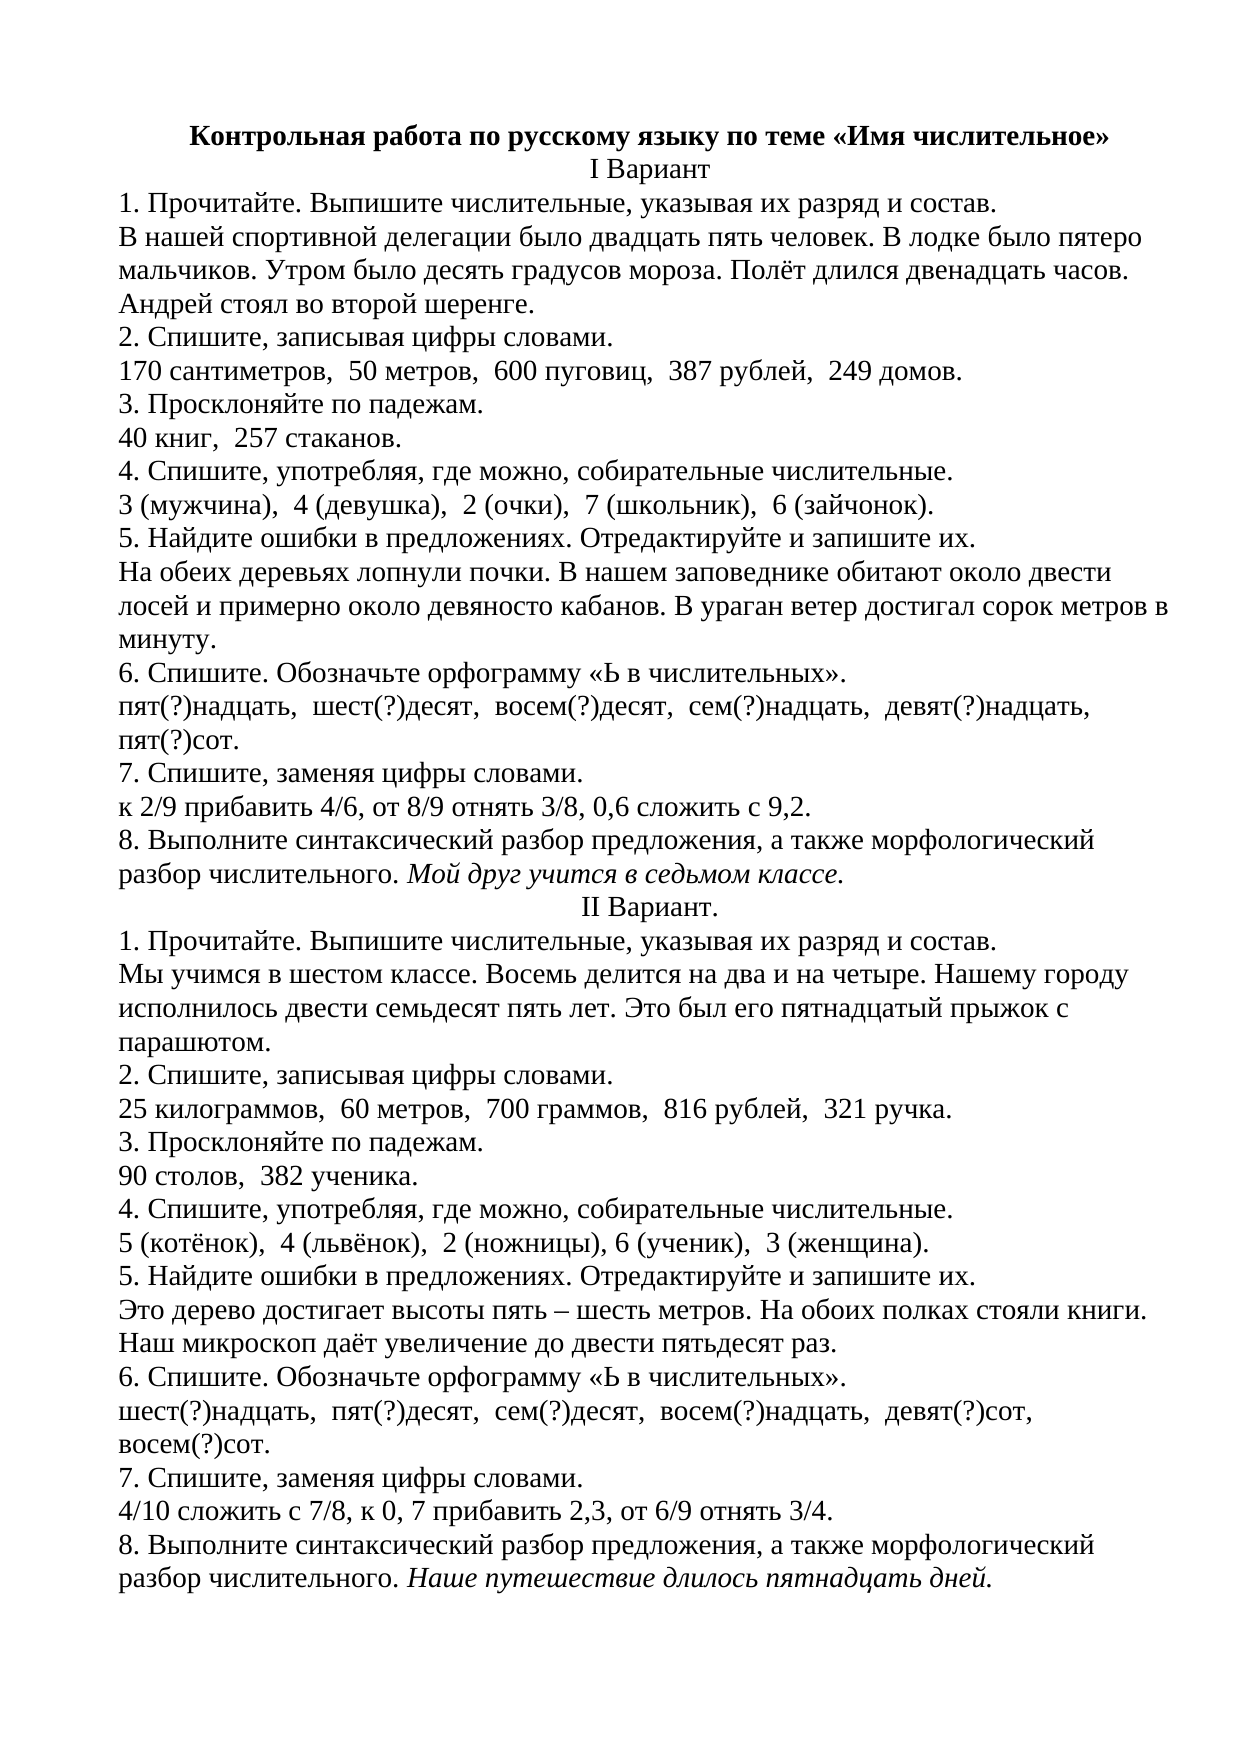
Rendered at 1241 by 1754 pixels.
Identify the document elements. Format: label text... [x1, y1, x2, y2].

text 5. Найдите ошибки в предложениях. Отредактируйте и запишите их. [118, 521, 1181, 554]
text 4. Спишите, употребляя, где можно, собирательные числительные. [118, 453, 1181, 487]
text 8. Выполните синтаксический разбор предложения, а также морфологический разбор числительного. Мой друг учится в седьмом классе. [118, 822, 1181, 889]
text 2. Спишите, записывая цифры словами. [118, 1057, 1181, 1091]
text 4/10 сложить с 7/8, к 0, 7 прибавить 2,3, от 6/9 отнять 3/4. [118, 1493, 1181, 1527]
text 1. Прочитайте. Выпишите числительные, указывая их разряд и состав. [118, 923, 1181, 957]
text 2. Спишите, записывая цифры словами. [118, 319, 1181, 353]
text Контрольная работа по русскому языку по теме «Имя числительное» [118, 118, 1181, 152]
text 1. Прочитайте. Выпишите числительные, указывая их разряд и состав. [118, 185, 1181, 219]
text 5. Найдите ошибки в предложениях. Отредактируйте и запишите их. [118, 1258, 1181, 1292]
text На обеих деревьях лопнули почки. В нашем заповеднике обитают около двести лосей и примерно около девяносто кабанов. В ураган ветер достигал сорок метров в минуту. [118, 554, 1181, 655]
text 6. Спишите. Обозначьте орфограмму «Ь в числительных». [118, 655, 1181, 688]
text 170 сантиметров, 50 метров, 600 пуговиц, 387 рублей, 249 домов. [118, 353, 1181, 386]
text 40 книг, 257 стаканов. [118, 420, 1181, 453]
text 3. Просклоняйте по падежам. [118, 386, 1181, 420]
text В нашей спортивной делегации было двадцать пять человек. В лодке было пятеро мальчиков. Утром было десять градусов мороза. Полёт длился двенадцать часов. Андрей стоял во второй шеренге. [118, 219, 1181, 319]
text 3. Просклоняйте по падежам. [118, 1124, 1181, 1158]
text шест(?)надцать, пят(?)десят, сем(?)десят, восем(?)надцать, девят(?)сот, восем(?)сот. [118, 1393, 1181, 1460]
text 8. Выполните синтаксический разбор предложения, а также морфологический разбор числительного. Наше путешествие длилось пятнадцать дней. [118, 1527, 1181, 1594]
text 25 килограммов, 60 метров, 700 граммов, 816 рублей, 321 ручка. [118, 1091, 1181, 1124]
text 3 (мужчина), 4 (девушка), 2 (очки), 7 (школьник), 6 (зайчонок). [118, 487, 1181, 521]
text к 2/9 прибавить 4/6, от 8/9 отнять 3/8, 0,6 сложить с 9,2. [118, 789, 1181, 822]
text Это дерево достигает высоты пять – шесть метров. На обоих полках стояли книги. Наш микроскоп даёт увеличение до двести пятьдесят раз. [118, 1292, 1181, 1359]
text 5 (котёнок), 4 (львёнок), 2 (ножницы), 6 (ученик), 3 (женщина). [118, 1225, 1181, 1258]
text 7. Спишите, заменяя цифры словами. [118, 755, 1181, 789]
text Мы учимся в шестом классе. Восемь делится на два и на четыре. Нашему городу исполнилось двести семьдесят пять лет. Это был его пятнадцатый прыжок с парашютом. [118, 957, 1181, 1057]
text I Вариант [118, 152, 1181, 185]
text пят(?)надцать, шест(?)десят, восем(?)десят, сем(?)надцать, девят(?)надцать, пят(?)сот. [118, 688, 1181, 755]
text 6. Спишите. Обозначьте орфограмму «Ь в числительных». [118, 1359, 1181, 1393]
text 4. Спишите, употребляя, где можно, собирательные числительные. [118, 1191, 1181, 1225]
text 90 столов, 382 ученика. [118, 1158, 1181, 1191]
text II Вариант. [118, 889, 1181, 923]
text 7. Спишите, заменяя цифры словами. [118, 1460, 1181, 1493]
